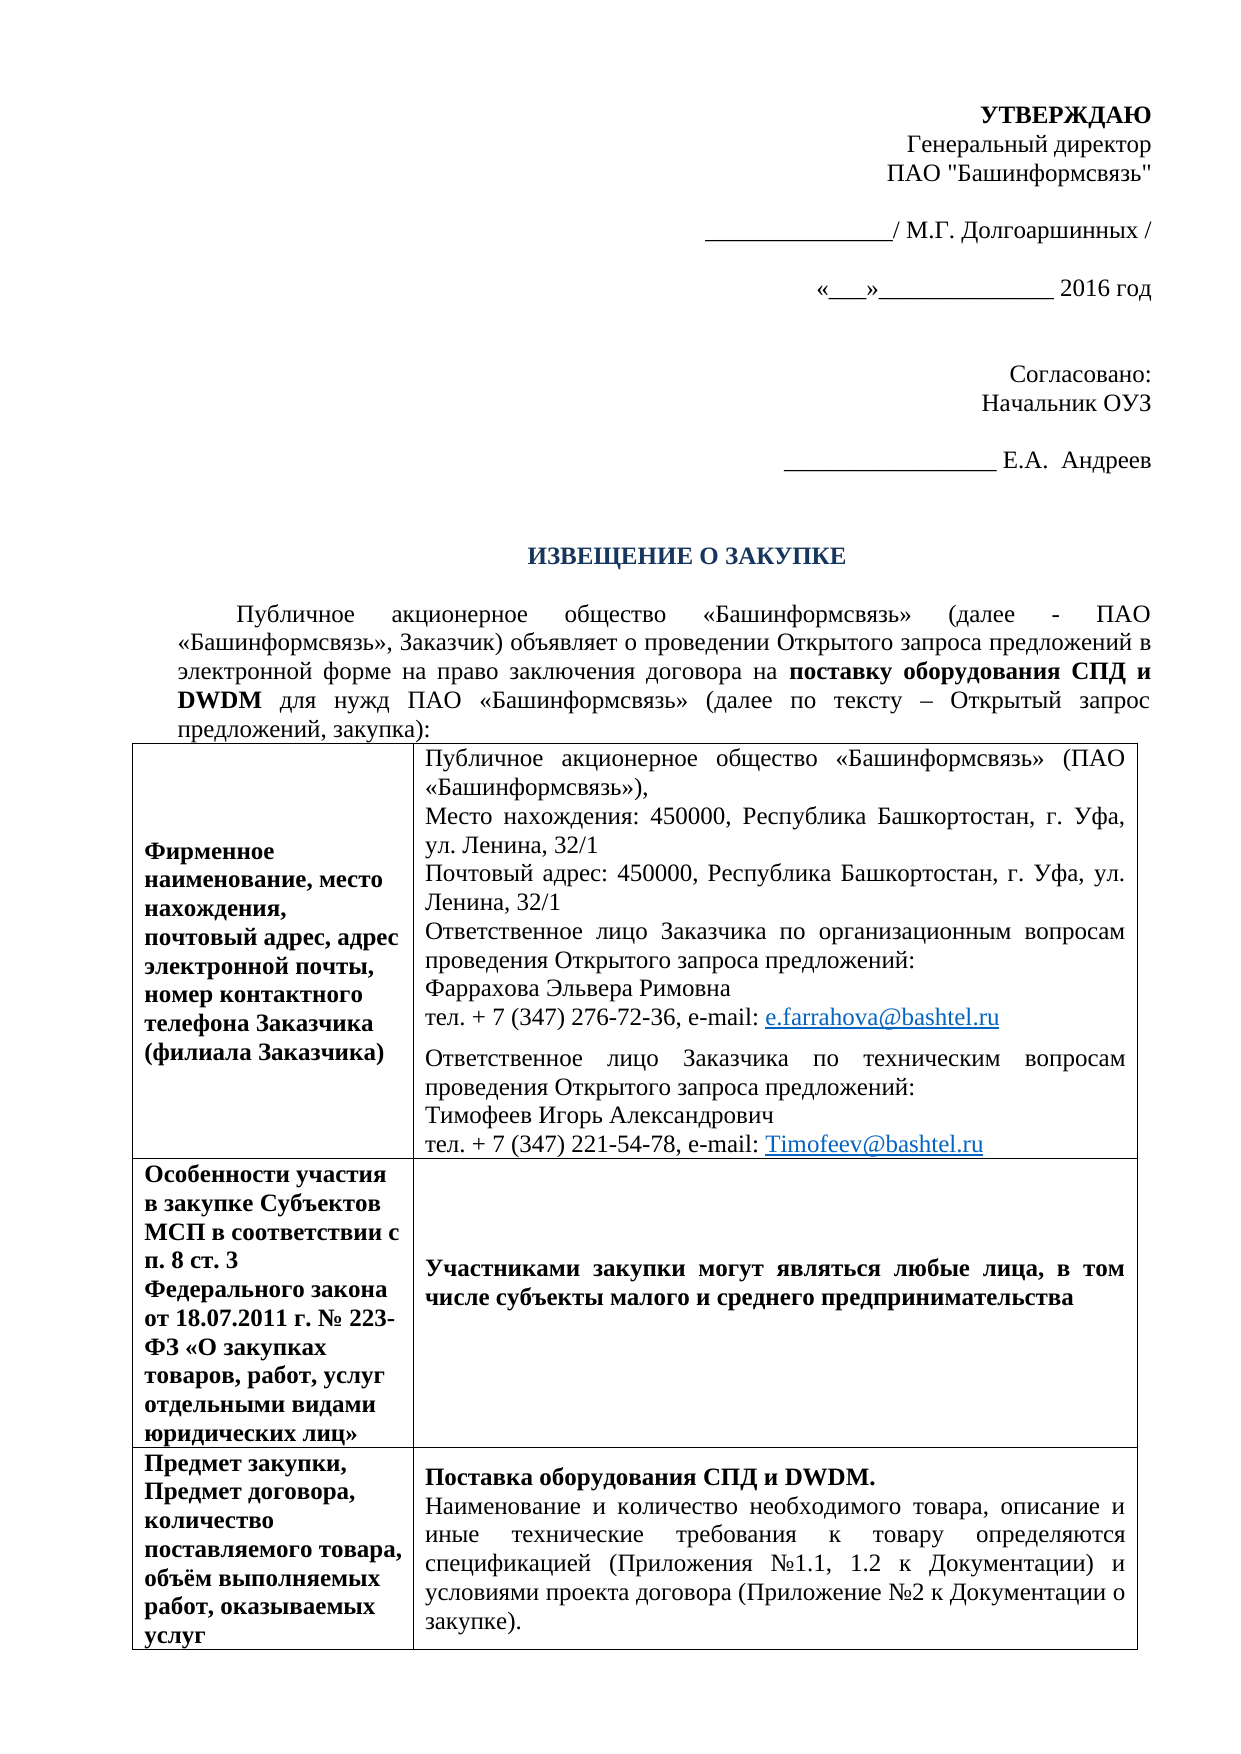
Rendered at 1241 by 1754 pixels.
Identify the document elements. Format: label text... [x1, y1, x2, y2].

table_cell Особенности участия в закупке Субъектов МСП в соответствии с п. 8 ст. 3 Федерального закона от 18.07.2011 г. № 223-ФЗ «О закупках товаров, работ, услуг отдельными видами юридических лиц» [133, 1159, 413, 1447]
text _________________ Е.А. Андреев [222, 445, 1152, 474]
text ИЗВЕЩЕНИЕ О ЗАКУПКЕ [222, 541, 1152, 570]
table_cell Предмет закупки, Предмет договора, количество поставляемого товара, объём выполняемых работ, оказываемых услуг [133, 1448, 413, 1649]
table_cell Участниками закупки могут являться любые лица, в том числе субъекты малого и среднего предпринимательства [414, 1159, 1137, 1447]
text ПАО "Башинформсвязь" [177, 158, 1152, 187]
table_cell Поставка оборудования СПД и DWDM. Наименование и количество необходимого товара, описание и иные технические требования к товару определяются спецификацией (Приложения №1.1, 1.2 к Документации) и условиями проекта договора (Приложение №2 к Документации о закупке). [414, 1448, 1137, 1649]
table_header Публичное акционерное общество «Башинформсвязь» (ПАО «Башинформсвязь»), Место нахождения: 450000, Республика Башкортостан, г. Уфа, ул. Ленина, 32/1 Почтовый адрес: 450000, Республика Башкортостан, г. Уфа, ул. Ленина, 32/1 Ответственное лицо Заказчика по организационным вопросам проведения Открытого запроса предложений: Фаррахова Эльвера Римовна тел. + 7 (347) 276-72-36, e-mail: e.farrahova@bashtel.ru Ответственное лицо Заказчика по техническим вопросам проведения Открытого запроса предложений: Тимофеев Игорь Александрович тел. + 7 (347) 221-54-78, e-mail: Timofeev@bashtel.ru [414, 744, 1137, 1158]
text Генеральный директор [177, 129, 1152, 158]
text Начальник ОУЗ [177, 388, 1152, 417]
text УТВЕРЖДАЮ [177, 100, 1152, 129]
table_header Фирменное наименование, место нахождения, почтовый адрес, адрес электронной почты, номер контактного телефона Заказчика (филиала Заказчика) [133, 744, 413, 1158]
text _______________/ М.Г. Долгоаршинных / [177, 215, 1152, 244]
text Публичное акционерное общество «Башинформсвязь» (далее - ПАО «Башинформсвязь», Заказчик) объявляет о проведении Открытого запроса предложений в электронной форме на право заключения договора на поставку оборудования СПД и DWDM для нужд ПАО «Башинформсвязь» (далее по тексту – Открытый запрос предложений, закупка): [177, 599, 1152, 742]
text Согласовано: [177, 359, 1152, 388]
text «___»______________ 2016 год [177, 273, 1152, 302]
